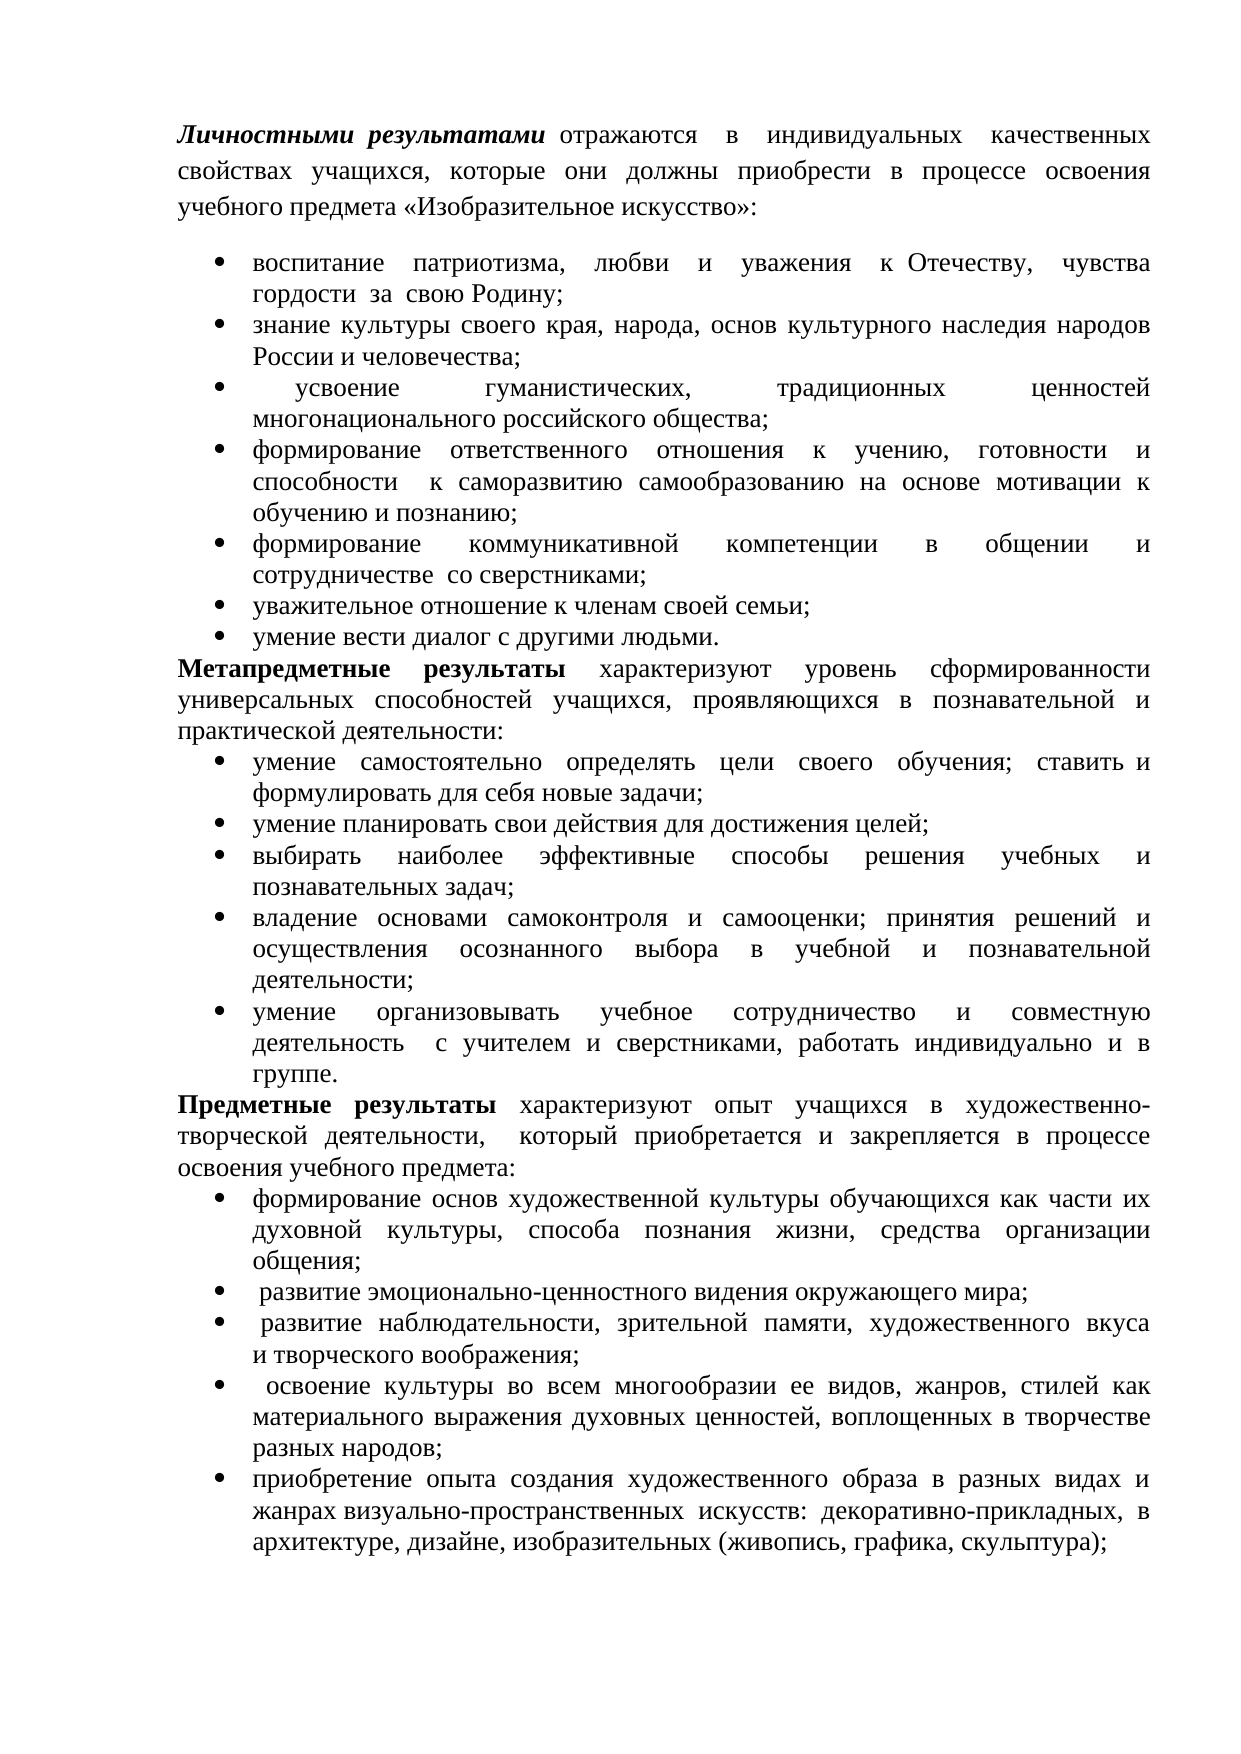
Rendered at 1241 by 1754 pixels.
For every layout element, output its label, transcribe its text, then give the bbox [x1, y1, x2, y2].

list выбирать наиболее эффективные способы решения учебных и познавательных задач; [215, 839, 1152, 901]
list владение основами самоконтроля и самооценки; принятия решений и осуществления осознанного выбора в учебной и познавательной деятельности; [215, 901, 1152, 995]
text Предметные результаты характеризуют опыт учащихся в художественно-творческой деятельности, который приобретается и закрепляется в процессе освоения учебного предмета: [177, 1088, 1152, 1182]
list развитие эмоционально-ценностного видения окружающего мира; [215, 1275, 1152, 1307]
list формирование ответственного отношения к учению, готовности и способности к саморазвитию самообразованию на основе мотивации к обучению и познанию; [215, 433, 1152, 527]
list усвоение гуманистических, традиционных ценностей многонационального российского общества; [215, 371, 1152, 433]
text Личностными результатами отражаются в индивидуальных качественных свойствах учащихся, которые они должны приобрести в процессе освоения учебного предмета «Изобразительное искусство»: [177, 118, 1152, 221]
list воспитание патриотизма, любви и уважения к Отечеству, чувства гордости за свою Родину; [215, 246, 1152, 308]
text Метапредметные результаты характеризуют уровень сформированности универсальных способностей учащихся, проявляющихся в познавательной и практической деятельности: [177, 652, 1152, 745]
list развитие наблюдательности, зрительной памяти, художественного вкуса и творческого воображения; [215, 1307, 1152, 1369]
list уважительное отношение к членам своей семьи; [215, 589, 1152, 621]
list освоение культуры во всем многообразии ее видов, жанров, стилей как материального выражения духовных ценностей, воплощенных в творчестве разных народов; [215, 1369, 1152, 1462]
list умение самостоятельно определять цели своего обучения; ставить и формулировать для себя новые задачи; [215, 745, 1152, 808]
list формирование основ художественной культуры обучающихся как части их духовной культуры, способа познания жизни, средства организации общения; [215, 1182, 1152, 1275]
list формирование коммуникативной компетенции в общении и сотрудничестве со сверстниками; [215, 527, 1152, 589]
list приобретение опыта создания художественного образа в разных видах и жанрах визуально-пространственных искусств: декоративно-прикладных, в архитектуре, дизайне, изобразительных (живопись, графика, скульптура); [215, 1462, 1152, 1556]
list умение организовывать учебное сотрудничество и совместную деятельность с учителем и сверстниками, работать индивидуально и в группе. [215, 995, 1152, 1088]
list знание культуры своего края, народа, основ культурного наследия народов России и человечества; [215, 308, 1152, 371]
list умение планировать свои действия для достижения целей; [215, 808, 1152, 839]
list умение вести диалог с другими людьми. [215, 621, 1152, 652]
